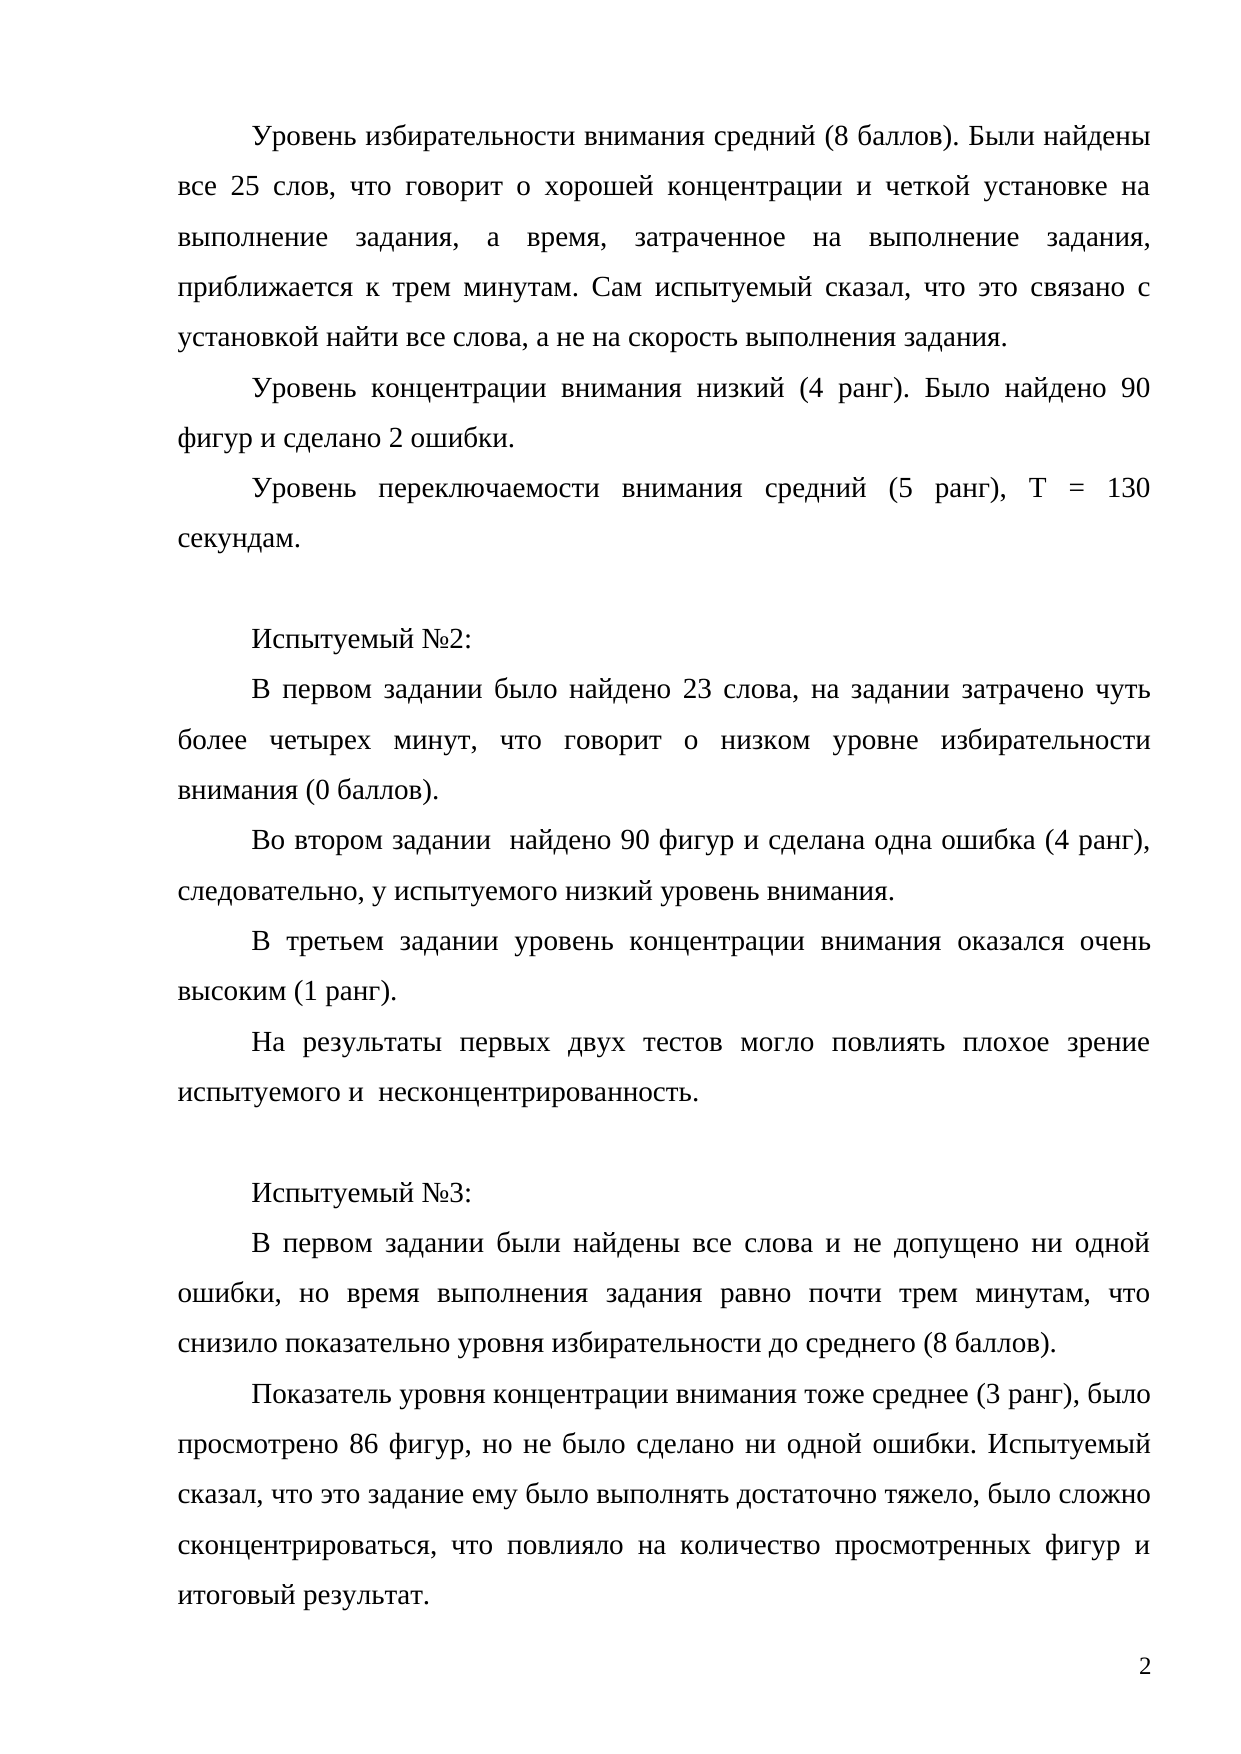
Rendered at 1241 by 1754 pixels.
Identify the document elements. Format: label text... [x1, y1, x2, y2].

text В первом задании были найдены все слова и не допущено ни одной ошибки, но время выполнения задания равно почти трем минутам, что снизило показательно уровня избирательности до среднего (8 баллов). [177, 1225, 1152, 1359]
text Испытуемый №3: [177, 1175, 1152, 1208]
text В первом задании было найдено 23 слова, на задании затрачено чуть более четырех минут, что говорит о низком уровне избирательности внимания (0 баллов). [177, 672, 1152, 806]
text Показатель уровня концентрации внимания тоже среднее (3 ранг), было просмотрено 86 фигур, но не было сделано ни одной ошибки. Испытуемый сказал, что это задание ему было выполнять достаточно тяжело, было сложно сконцентрироваться, что повлияло на количество просмотренных фигур и итоговый результат. [177, 1376, 1152, 1611]
text Уровень концентрации внимания низкий (4 ранг). Было найдено 90 фигур и сделано 2 ошибки. [177, 370, 1152, 453]
text Испытуемый №2: [177, 621, 1152, 655]
text В третьем задании уровень концентрации внимания оказался очень высоким (1 ранг). [177, 923, 1152, 1007]
text Уровень переключаемости внимания средний (5 ранг), Т = 130 секундам. [177, 470, 1152, 554]
text Уровень избирательности внимания средний (8 баллов). Были найдены все 25 слов, что говорит о хорошей концентрации и четкой установке на выполнение задания, а время, затраченное на выполнение задания, приближается к трем минутам. Сам испытуемый сказал, что это связано с установкой найти все слова, а не на скорость выполнения задания. [177, 118, 1152, 353]
text Во втором задании найдено 90 фигур и сделана одна ошибка (4 ранг), следовательно, у испытуемого низкий уровень внимания. [177, 822, 1152, 906]
text На результаты первых двух тестов могло повлиять плохое зрение испытуемого и несконцентрированность. [177, 1024, 1152, 1108]
